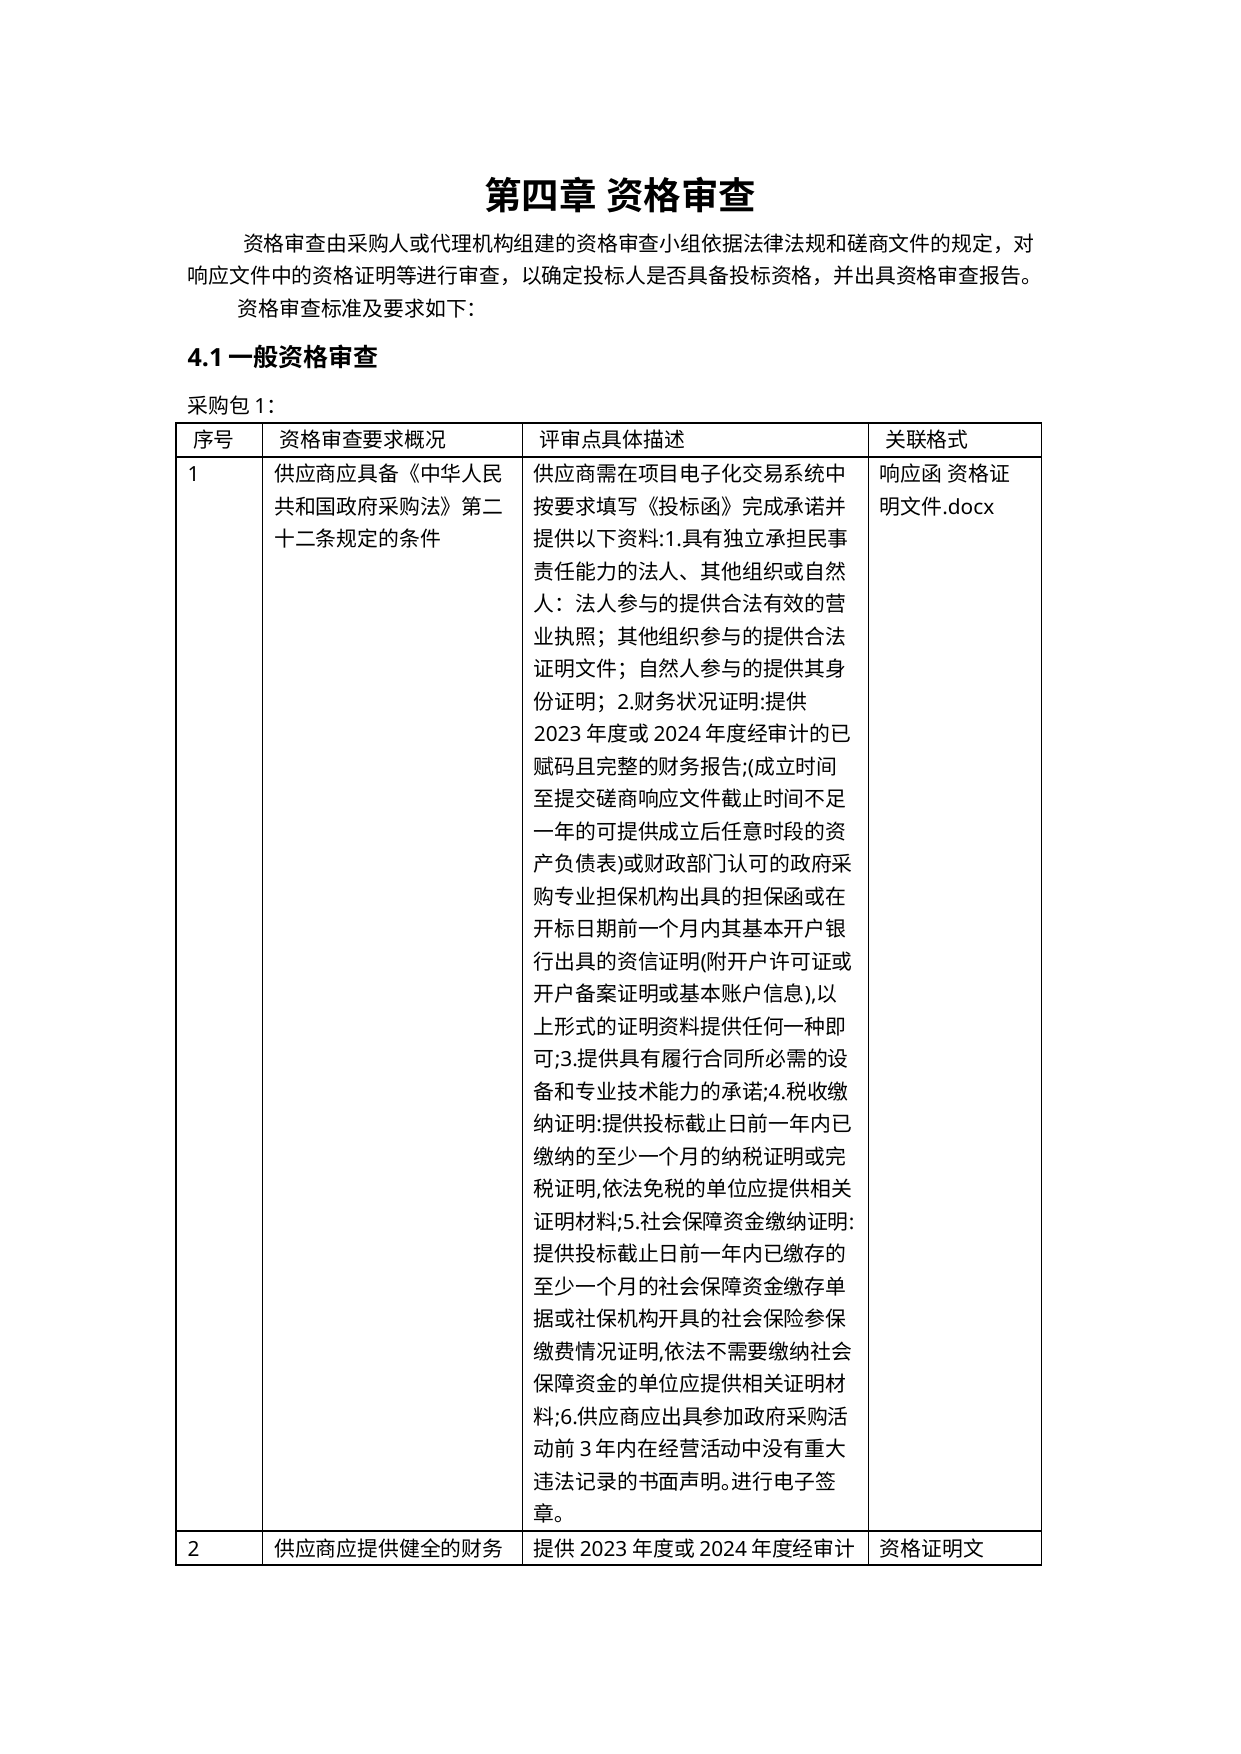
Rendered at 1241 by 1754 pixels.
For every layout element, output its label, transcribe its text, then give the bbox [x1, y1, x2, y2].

table_header 序号 [177, 424, 262, 456]
table_cell 供应商需在项目电子化交易系统中按要求填写《投标函》完成承诺并提供以下资料:1.具有独立承担民事责任能力的法人、其他组织或自然人：法人参与的提供合法有效的营业执照；其他组织参与的提供合法证明文件；自然人参与的提供其身份证明；2.财务状况证明:提供2023 年度或2024年度经审计的已赋码且完整的财务报告;(成立时间至提交磋商响应文件截止时间不足一年的可提供成立后任意时段的资产负债表)或财政部门认可的政府采购专业担保机构出具的担保函或在开标日期前一个月内其基本开户银行出具的资信证明(附开户许可证或开户备案证明或基本账户信息),以上形式的证明资料提供任何一种即可;3.提供具有履行合同所必需的设备和专业技术能力的承诺;4.税收缴纳证明:提供投标截止日前一年内已缴纳的至少一个月的纳税证明或完税证明,依法免税的单位应提供相关证明材料;5.社会保障资金缴纳证明:提供投标截止日前一年内已缴存的至少一个月的社会保障资金缴存单据或社保机构开具的社会保险参保缴费情况证明,依法不需要缴纳社会保障资金的单位应提供相关证明材料;6.供应商应出具参加政府采购活动前3年内在经营活动中没有重大违法记录的书面声明｡进行电子签章｡ [523, 458, 868, 1530]
table_cell 2 [177, 1532, 262, 1564]
text 第四章 资格审查 [187, 162, 1053, 227]
text 资格审查由采购人或代理机构组建的资格审查小组依据法律法规和磋商文件的规定，对响应文件中的资格证明等进行审查，以确定投标人是否具备投标资格，并出具资格审查报告。 [187, 227, 1053, 292]
table_cell 资格证明文件.docx [869, 1532, 1041, 1564]
text 采购包1： [187, 389, 1053, 422]
table_header 关联格式 [869, 424, 1041, 456]
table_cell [263, 1532, 522, 1564]
text 资格审查标准及要求如下： [187, 292, 1053, 324]
table_cell 1 [177, 458, 262, 1530]
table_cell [523, 1532, 868, 1564]
table_cell 响应函 资格证明文件.docx [869, 458, 1041, 1530]
table_cell 供应商应具备《中华人民共和国政府采购法》第二十二条规定的条件 [263, 458, 522, 1530]
table_header 评审点具体描述 [523, 424, 868, 456]
table_header 资格审查要求概况 [263, 424, 522, 456]
text 4.1一般资格审查 [187, 324, 1053, 389]
